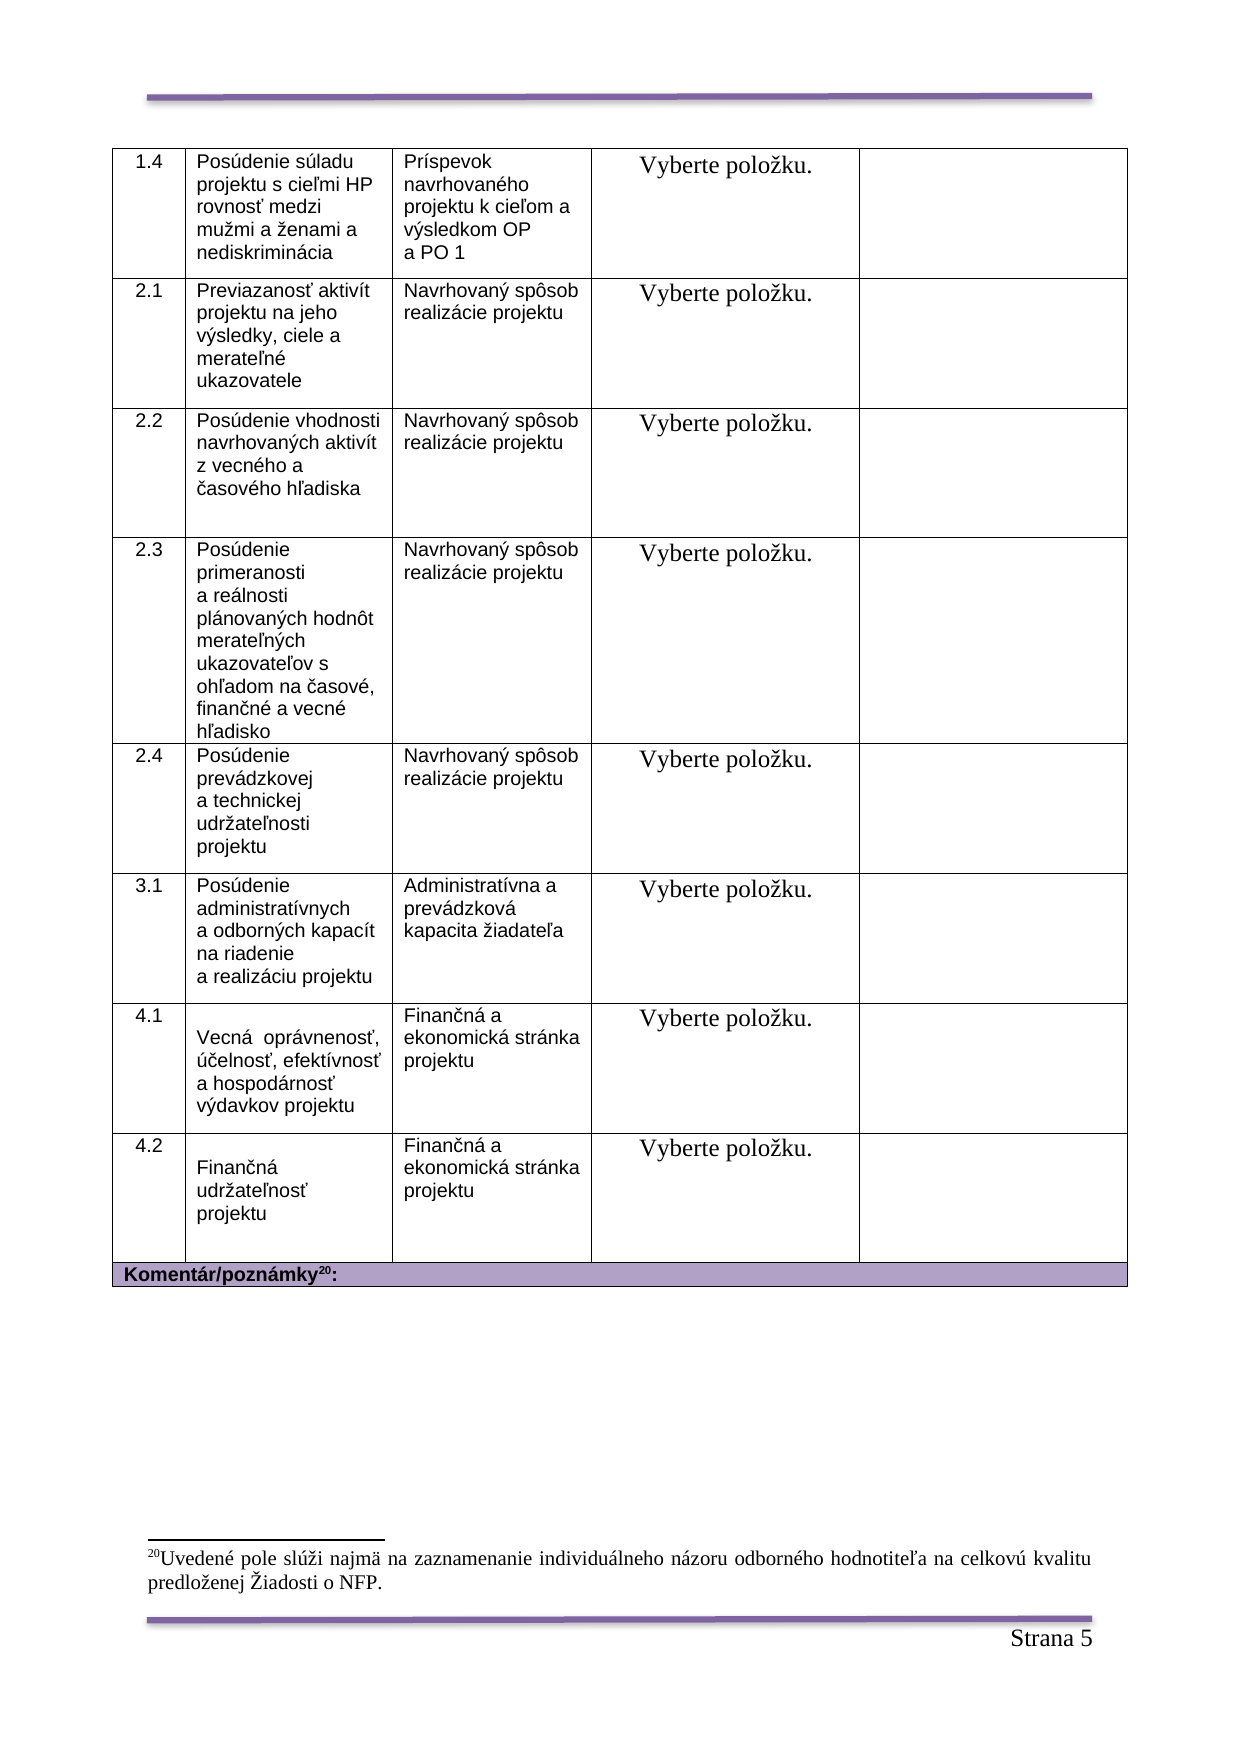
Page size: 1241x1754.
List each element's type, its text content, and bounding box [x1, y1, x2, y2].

table_cell [860, 538, 1127, 743]
table_cell 3.1 [113, 874, 185, 1002]
table_cell 2.4 [113, 744, 185, 873]
table_cell 2.1 [113, 279, 185, 407]
table_cell [860, 744, 1127, 873]
table_cell Finančná a ekonomická stránka projektu [393, 1004, 591, 1132]
table_cell 1.4 [113, 149, 185, 277]
table_cell Navrhovaný spôsob realizácie projektu [393, 409, 591, 537]
table_cell Posúdenie vhodnosti navrhovaných aktivít z vecného a časového hľadiska [186, 409, 392, 537]
table_cell Posúdenie primeranosti a reálnosti plánovaných hodnôt merateľných ukazovateľov s ohľadom na časové, finančné a vecné hľadisko [186, 538, 392, 743]
table_cell Finančná udržateľnosť projektu [186, 1134, 392, 1262]
table_cell 2.2 [113, 409, 185, 537]
table_cell Previazanosť aktivít projektu na jeho výsledky, ciele a merateľné ukazovatele [186, 279, 392, 407]
table_cell Vecná oprávnenosť, účelnosť, efektívnosť a hospodárnosť výdavkov projektu [186, 1004, 392, 1132]
table_cell [860, 279, 1127, 407]
table_cell 2.3 [113, 538, 185, 743]
table_cell Posúdenie prevádzkovej a technickej udržateľnosti projektu [186, 744, 392, 873]
table_cell 4.2 [113, 1134, 185, 1262]
table_cell [860, 1134, 1127, 1262]
table_cell Posúdenie súladu projektu s cieľmi HP rovnosť medzi mužmi a ženami a nediskriminácia [186, 149, 392, 277]
table_cell 4.1 [113, 1004, 185, 1132]
table_cell Administratívna a prevádzková kapacita žiadateľa [393, 874, 591, 1002]
table_cell Navrhovaný spôsob realizácie projektu [393, 744, 591, 873]
table_cell [860, 409, 1127, 537]
table_cell Navrhovaný spôsob realizácie projektu [393, 279, 591, 407]
table_cell Navrhovaný spôsob realizácie projektu [393, 538, 591, 743]
table_cell [860, 149, 1127, 277]
table_cell Komentár/poznámky: [113, 1263, 1127, 1286]
table_cell [860, 1004, 1127, 1132]
table_cell [860, 874, 1127, 1002]
table_cell Finančná a ekonomická stránka projektu [393, 1134, 591, 1262]
table_cell Posúdenie administratívnych a odborných kapacít na riadenie a realizáciu projektu [186, 874, 392, 1002]
table_cell Príspevok navrhovaného projektu k cieľom a výsledkom OP a PO 1 [393, 149, 591, 277]
